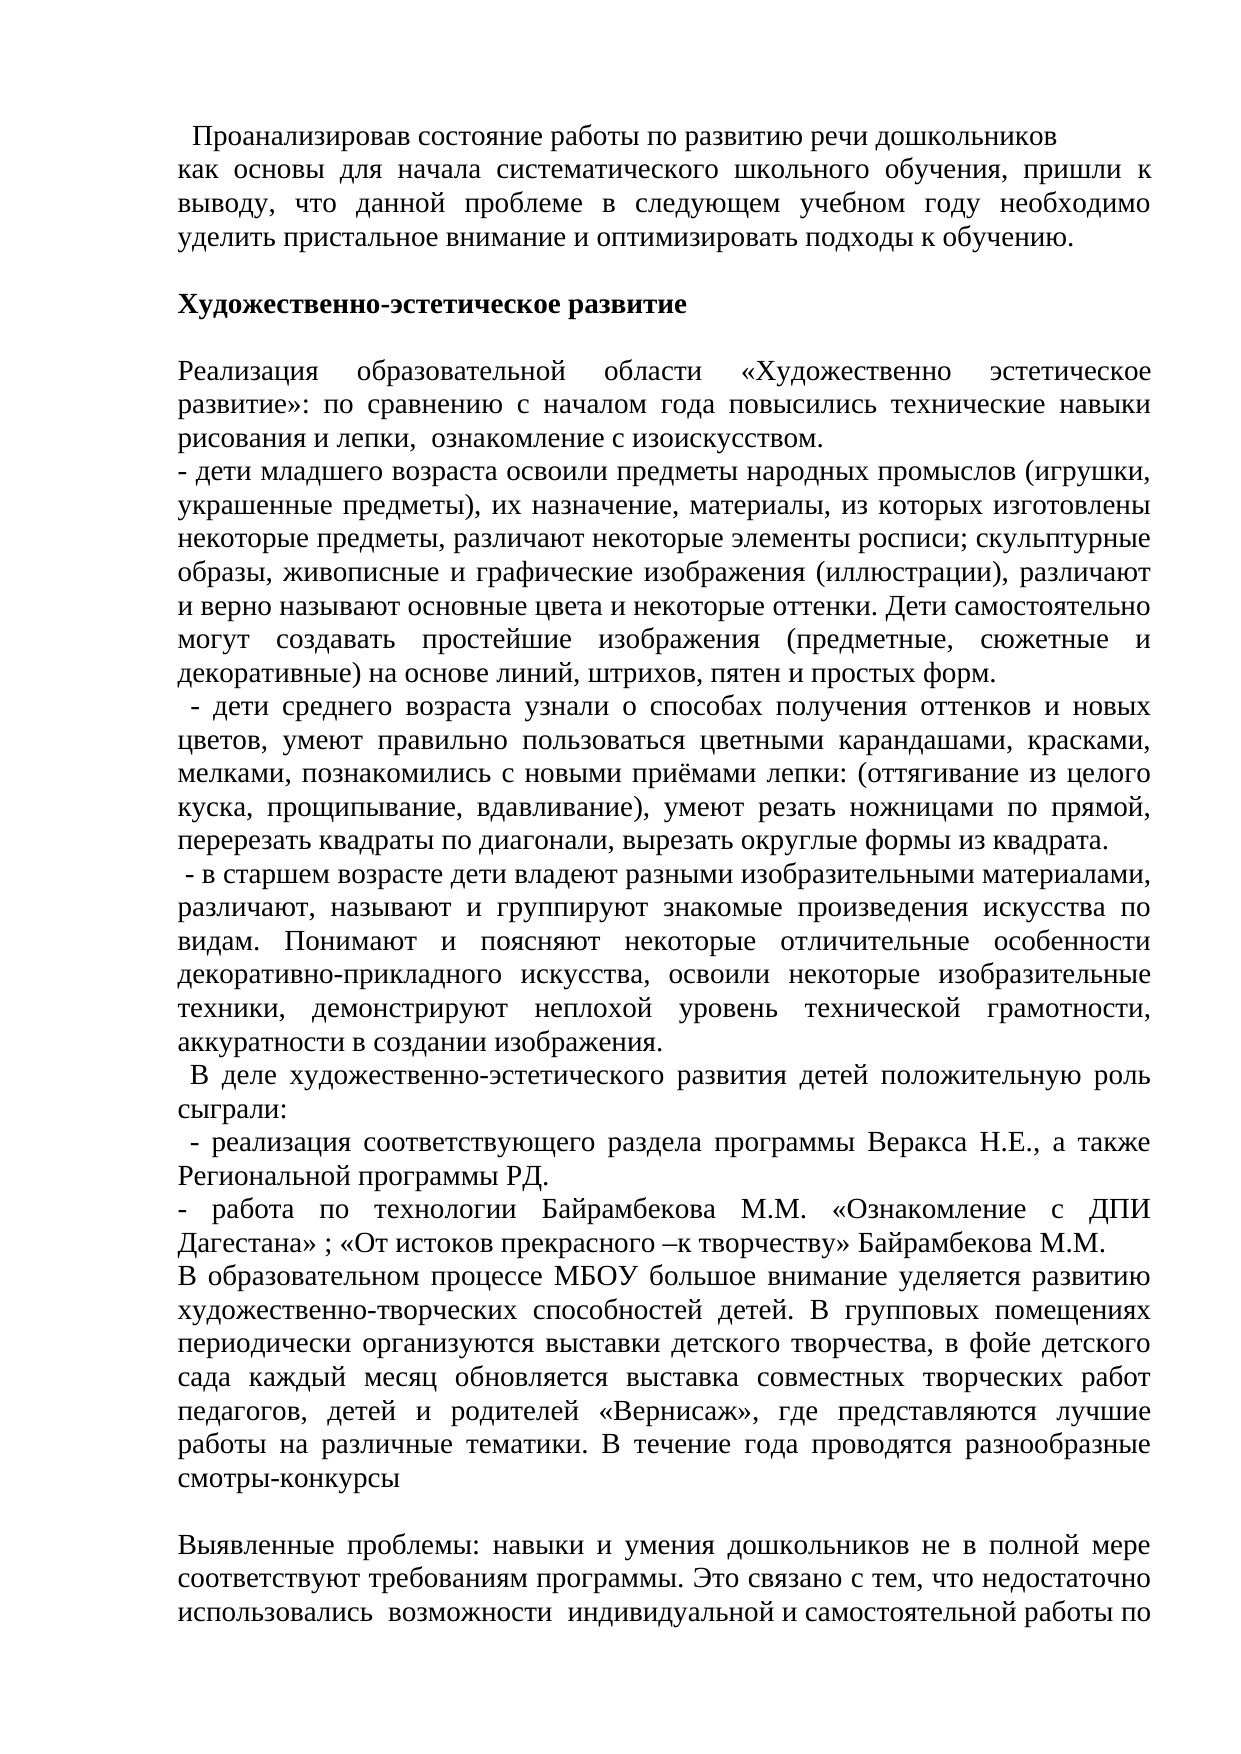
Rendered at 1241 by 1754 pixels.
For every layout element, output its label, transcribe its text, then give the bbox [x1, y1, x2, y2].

text Реализация образовательной области «Художественно эстетическое развитие»: по сравнению с началом года повысились технические навыки рисования и лепки, ознакомление с изоискусством. [177, 353, 1152, 453]
text Художественно-эстетическое развитие [177, 286, 1152, 319]
text - работа по технологии Байрамбекова М.М. «Ознакомление с ДПИ Дагестана» ; «От истоков прекрасного –к творчеству» Байрамбекова М.М. [177, 1191, 1152, 1258]
text - дети среднего возраста узнали о способах получения оттенков и новых цветов, умеют правильно пользоваться цветными карандашами, красками, мелками, познакомились с новыми приёмами лепки: (оттягивание из целого куска, прощипывание, вдавливание), умеют резать ножницами по прямой, перерезать квадраты по диагонали, вырезать округлые формы из квадрата. [177, 688, 1152, 856]
text - дети младшего возраста освоили предметы народных промыслов (игрушки, украшенные предметы), их назначение, материалы, из которых изготовлены некоторые предметы, различают некоторые элементы росписи; скульптурные образы, живописные и графические изображения (иллюстрации), различают и верно называют основные цвета и некоторые оттенки. Дети самостоятельно могут создавать простейшие изображения (предметные, сюжетные и декоративные) на основе линий, штрихов, пятен и простых форм. [177, 453, 1152, 688]
text как основы для начала систематического школьного обучения, пришли к выводу, что данной проблеме в следующем учебном году необходимо уделить пристальное внимание и оптимизировать подходы к обучению. [177, 152, 1152, 252]
text - реализация соответствующего раздела программы Веракса Н.Е., а также Региональной программы РД. [177, 1124, 1152, 1191]
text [177, 1527, 1152, 1627]
text В образовательном процессе МБОУ большое внимание уделяется развитию художественно-творческих способностей детей. В групповых помещениях периодически организуются выставки детского творчества, в фойе детского сада каждый месяц обновляется выставка совместных творческих работ педагогов, детей и родителей «Вернисаж», где представляются лучшие работы на различные тематики. В течение года проводятся разнообразные смотры-конкурсы [177, 1258, 1152, 1493]
text В деле художественно-эстетического развития детей положительную роль сыграли: [177, 1057, 1152, 1124]
text - в старшем возрасте дети владеют разными изобразительными материалами, различают, называют и группируют знакомые произведения искусства по видам. Понимают и поясняют некоторые отличительные особенности декоративно-прикладного искусства, освоили некоторые изобразительные техники, демонстрируют неплохой уровень технической грамотности, аккуратности в создании изображения. [177, 856, 1152, 1057]
text Проанализировав состояние работы по развитию речи дошкольников [177, 118, 1152, 152]
